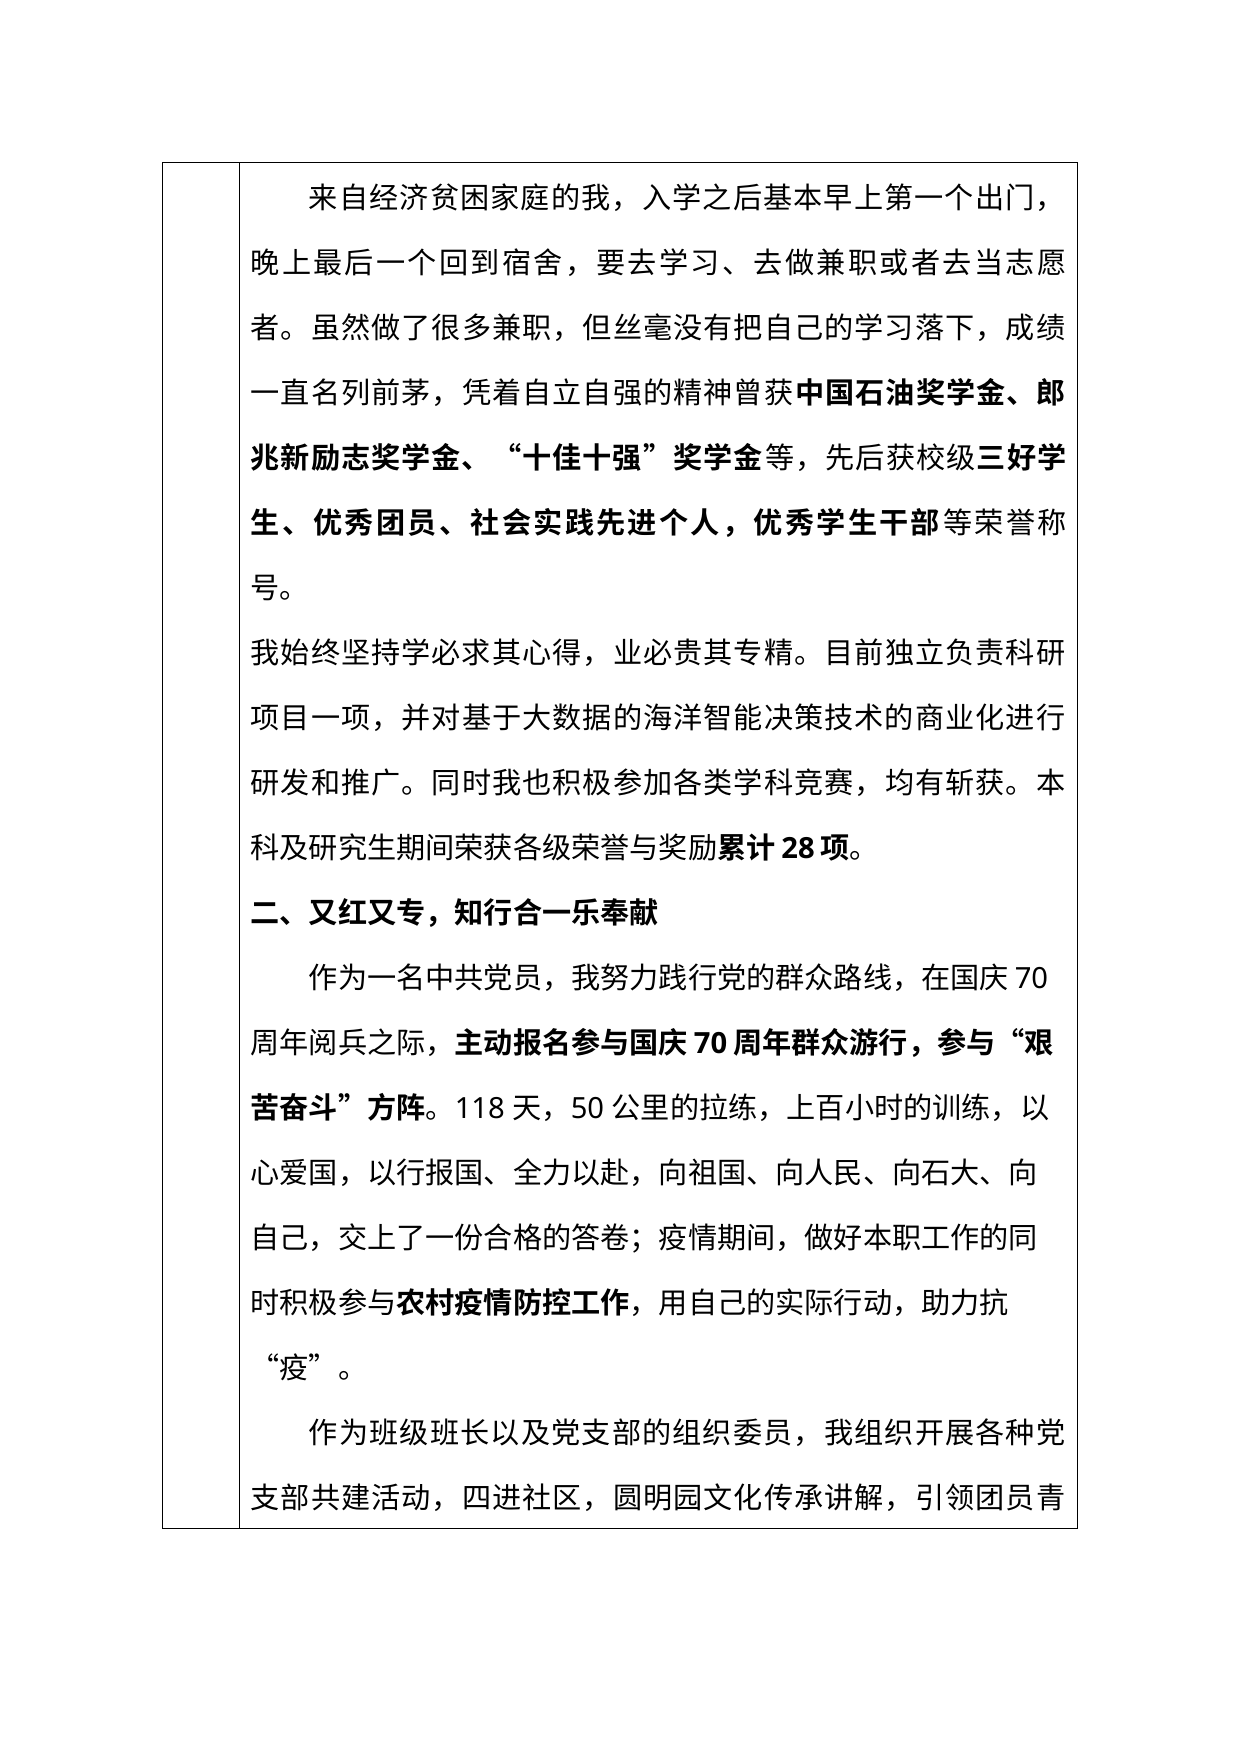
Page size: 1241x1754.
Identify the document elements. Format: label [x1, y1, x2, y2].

table_cell [240, 163, 1077, 1528]
table_cell [163, 163, 239, 1528]
